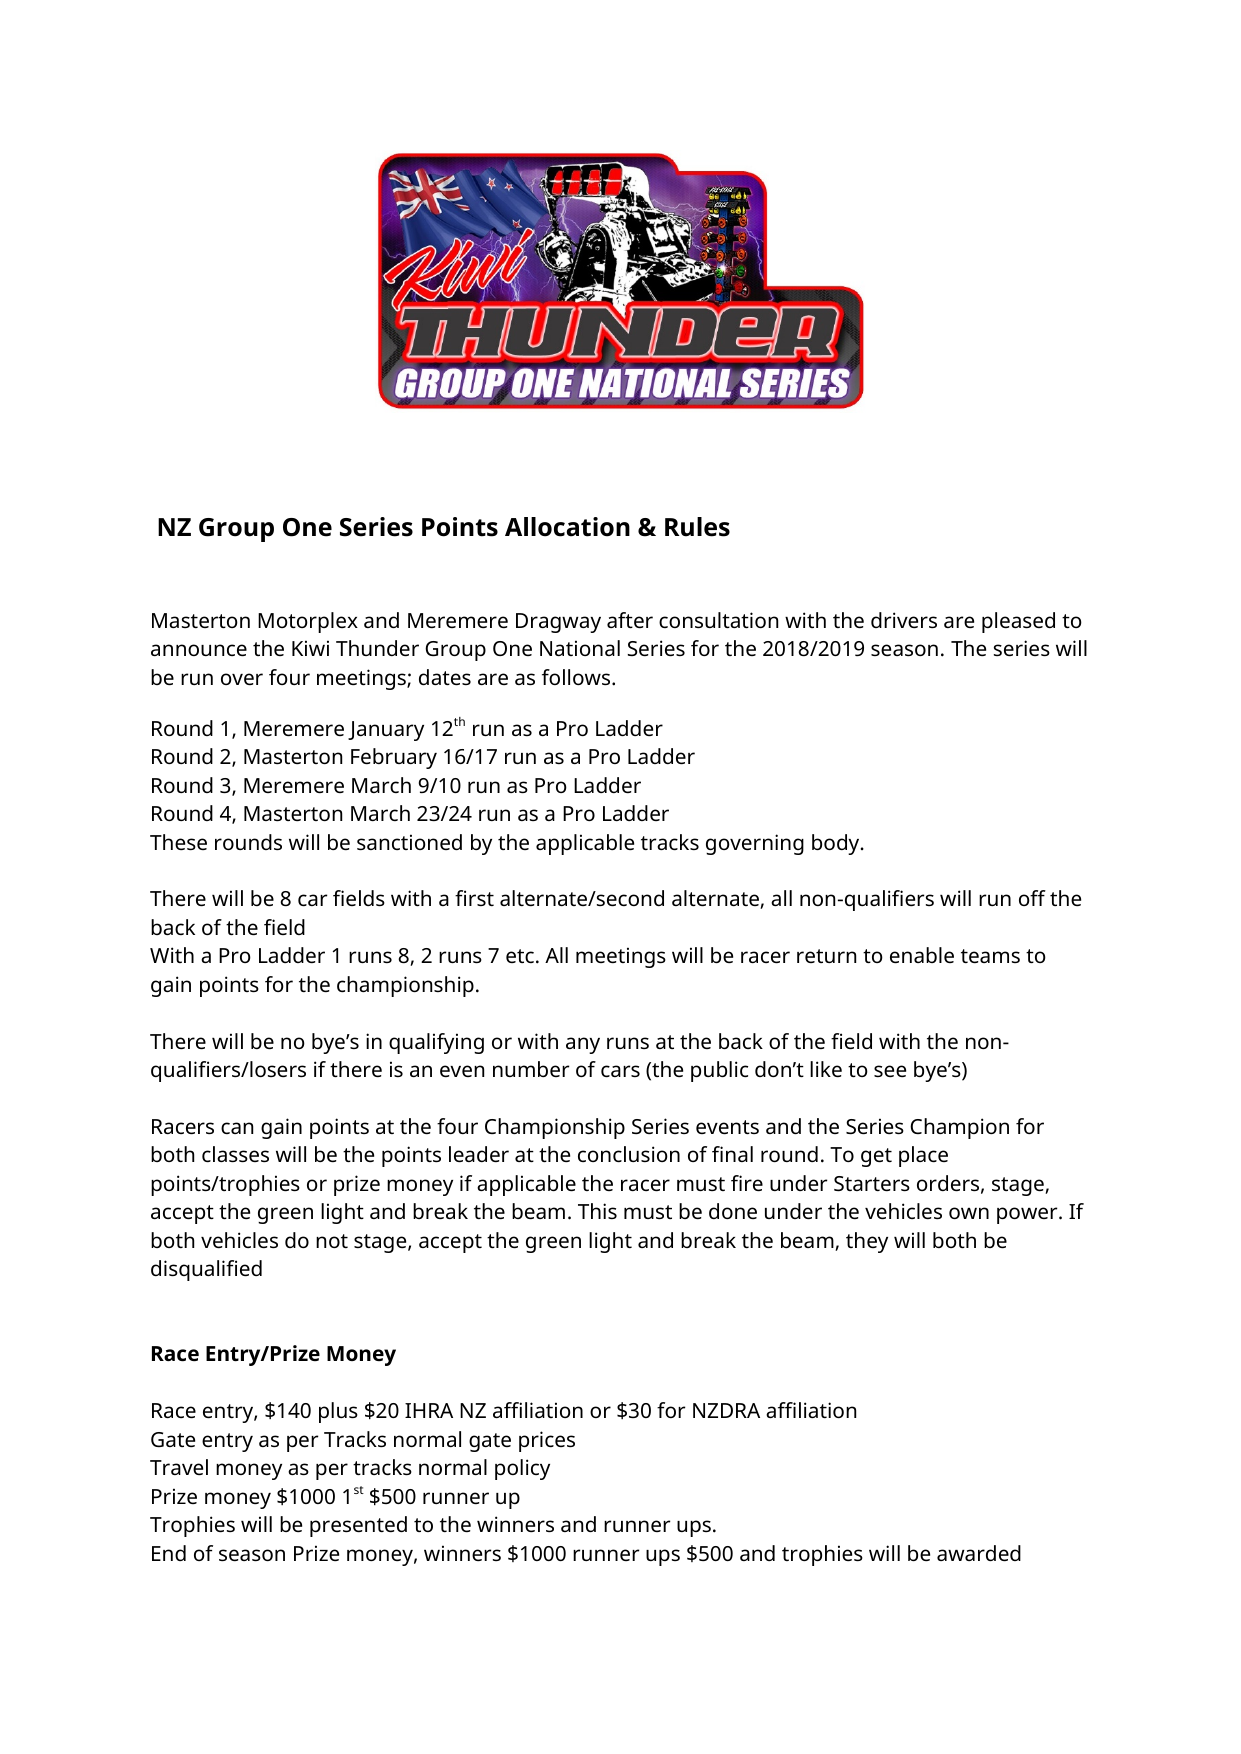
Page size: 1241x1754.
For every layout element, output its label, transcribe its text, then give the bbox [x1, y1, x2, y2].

text These rounds will be sanctioned by the applicable tracks governing body. [150, 828, 1090, 856]
text Racers can gain points at the four Championship Series events and the Series Champion for both classes will be the points leader at the conclusion of final round. To get place points/trophies or prize money if applicable the racer must fire under Starters orders, stage, accept the green light and break the beam. This must be done under the vehicles own power. If both vehicles do not stage, accept the green light and break the beam, they will both be disqualified [150, 1112, 1090, 1283]
text Round 2, Masterton February 16/17 run as a Pro Ladder [150, 742, 1090, 771]
text Gate entry as per Tracks normal gate prices [150, 1425, 1090, 1453]
text With a Pro Ladder 1 runs 8, 2 runs 7 etc. All meetings will be racer return to enable teams to gain points for the championship. [150, 941, 1090, 998]
text Round 1, Meremere January 12th run as a Pro Ladder [150, 714, 1090, 742]
text NZ Group One Series Points Allocation & Rules [150, 509, 1090, 543]
text There will be 8 car fields with a first alternate/second alternate, all non-qualifiers will run off the back of the field [150, 884, 1090, 941]
text Round 4, Masterton March 23/24 run as a Pro Ladder [150, 799, 1090, 828]
text Race Entry/Prize Money [150, 1339, 1090, 1368]
text Race entry, $140 plus $20 IHRA NZ affiliation or $30 for NZDRA affiliation [150, 1396, 1090, 1425]
text End of season Prize money, winners $1000 runner ups $500 and trophies will be awarded [150, 1539, 1090, 1567]
picture [374, 150, 866, 413]
text Trophies will be presented to the winners and runner ups. [150, 1510, 1090, 1539]
text Masterton Motorplex and Meremere Dragway after consultation with the drivers are pleased to announce the Kiwi Thunder Group One National Series for the 2018/2019 season. The series will be run over four meetings; dates are as follows. [150, 606, 1090, 691]
text Travel money as per tracks normal policy [150, 1453, 1090, 1482]
text Round 3, Meremere March 9/10 run as Pro Ladder [150, 771, 1090, 799]
text There will be no bye’s in qualifying or with any runs at the back of the field with the non-qualifiers/losers if there is an even number of cars (the public don’t like to see bye’s) [150, 1027, 1090, 1084]
text Prize money $1000 1st $500 runner up [150, 1482, 1090, 1510]
